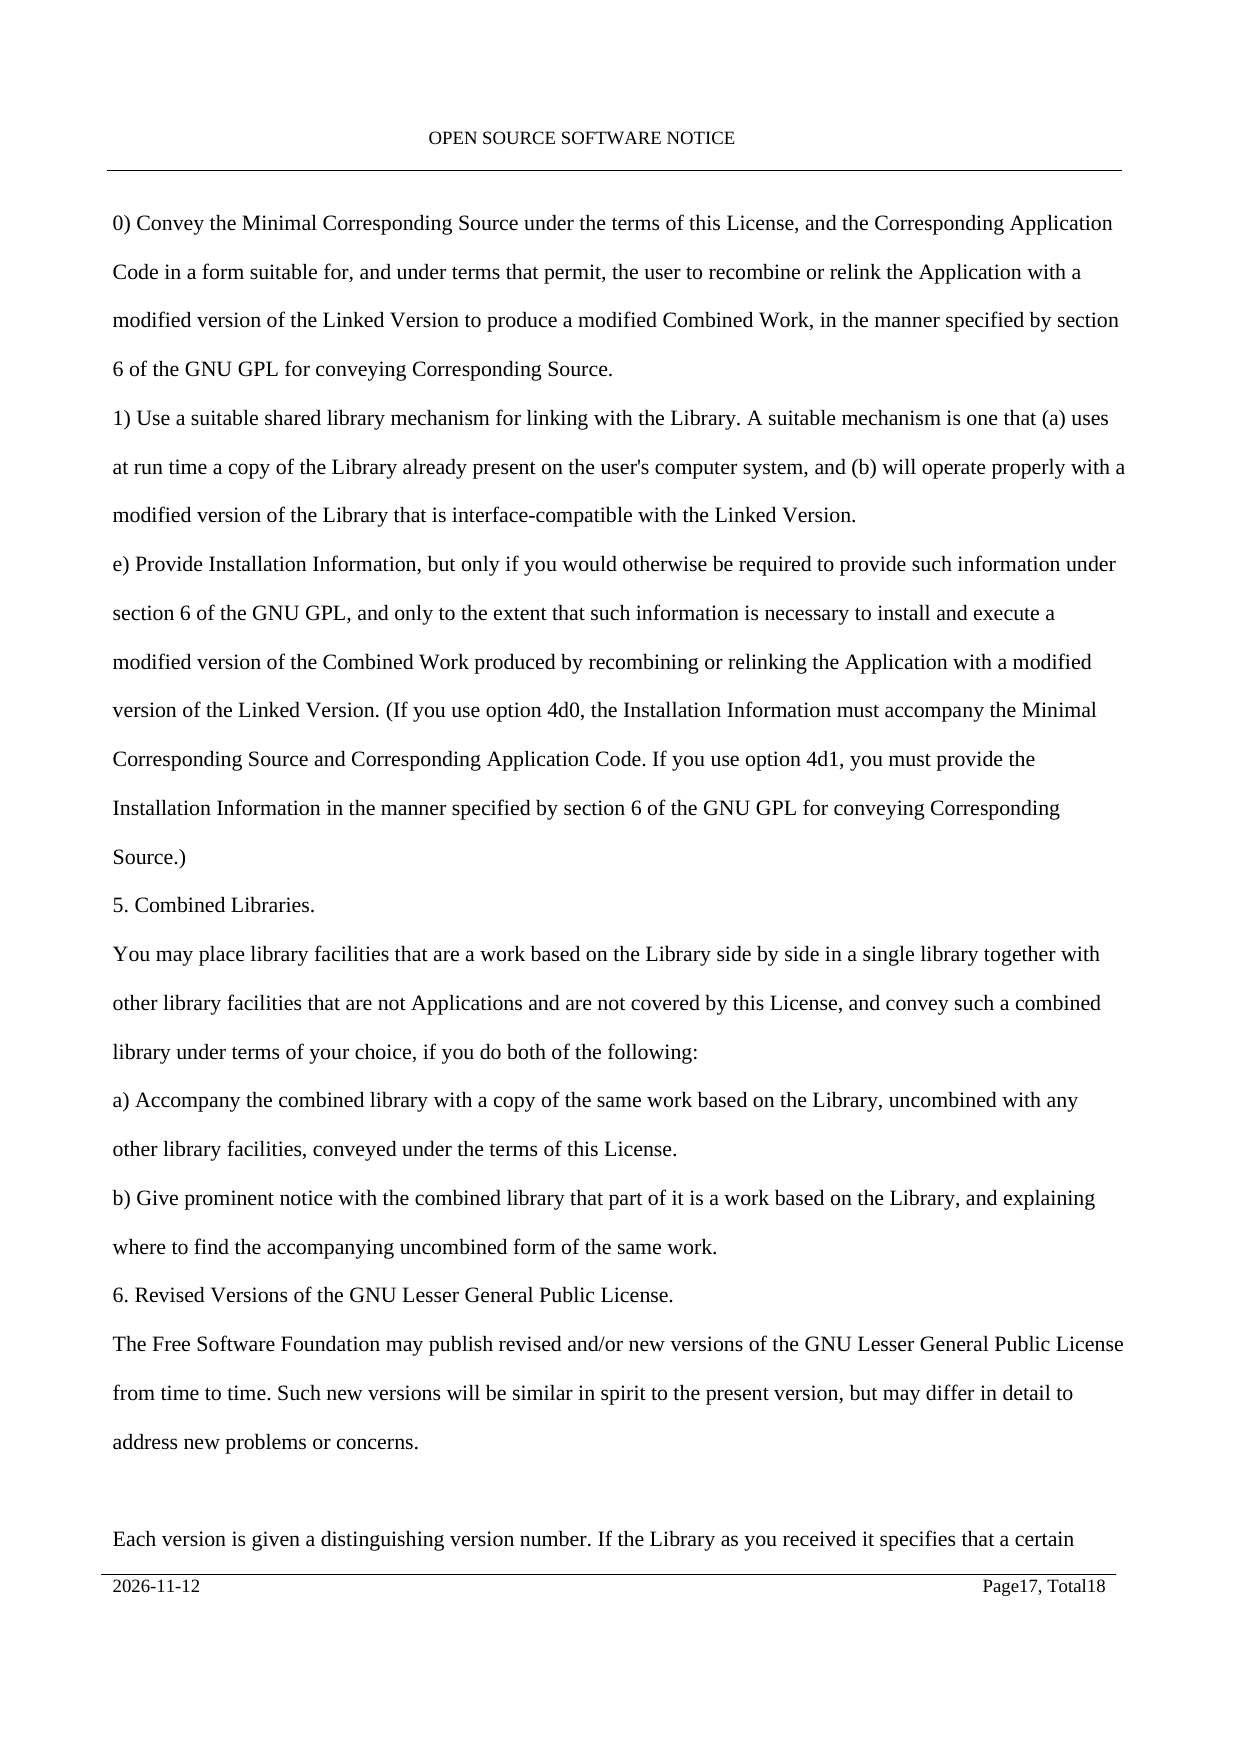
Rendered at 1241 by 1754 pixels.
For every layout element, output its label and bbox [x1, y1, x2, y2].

text [112, 206, 1128, 1555]
